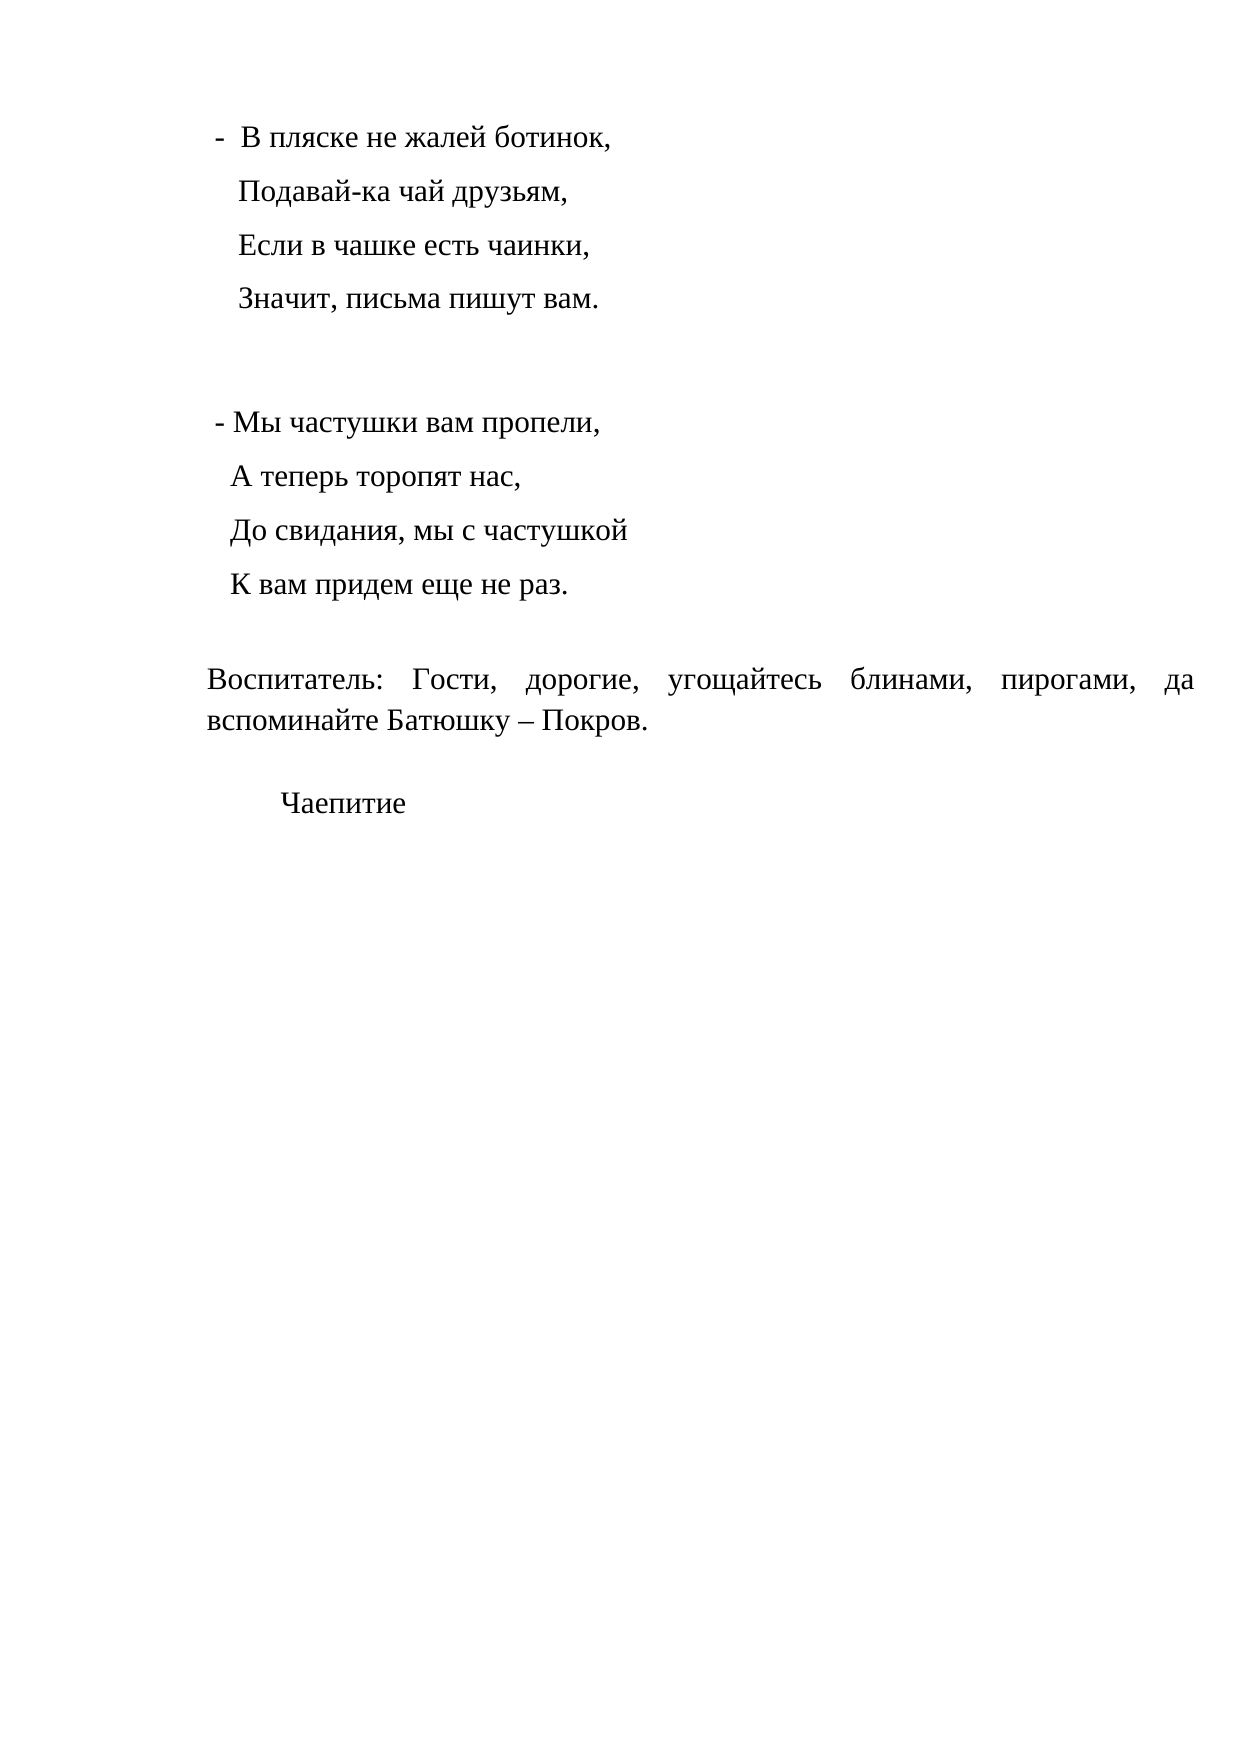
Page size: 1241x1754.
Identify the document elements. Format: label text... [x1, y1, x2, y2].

text До свидания, мы с частушкой [207, 511, 1196, 547]
text - Мы частушки вам пропели, [207, 403, 1196, 439]
text Воспитатель: Гости, дорогие, угощайтесь блинами, пирогами, да вспоминайте Батюшку – Покров. [207, 660, 1196, 737]
text Чаепитие [207, 784, 1196, 820]
text Подавай-ка чай друзьям, [207, 172, 1196, 208]
text А теперь торопят нас, [207, 457, 1196, 493]
text Если в чашке есть чаинки, [207, 226, 1196, 262]
text К вам придем еще не раз. [207, 565, 1196, 601]
text Значит, письма пишут вам. [207, 280, 1196, 316]
text - В пляске не жалей ботинок, [207, 118, 1196, 154]
